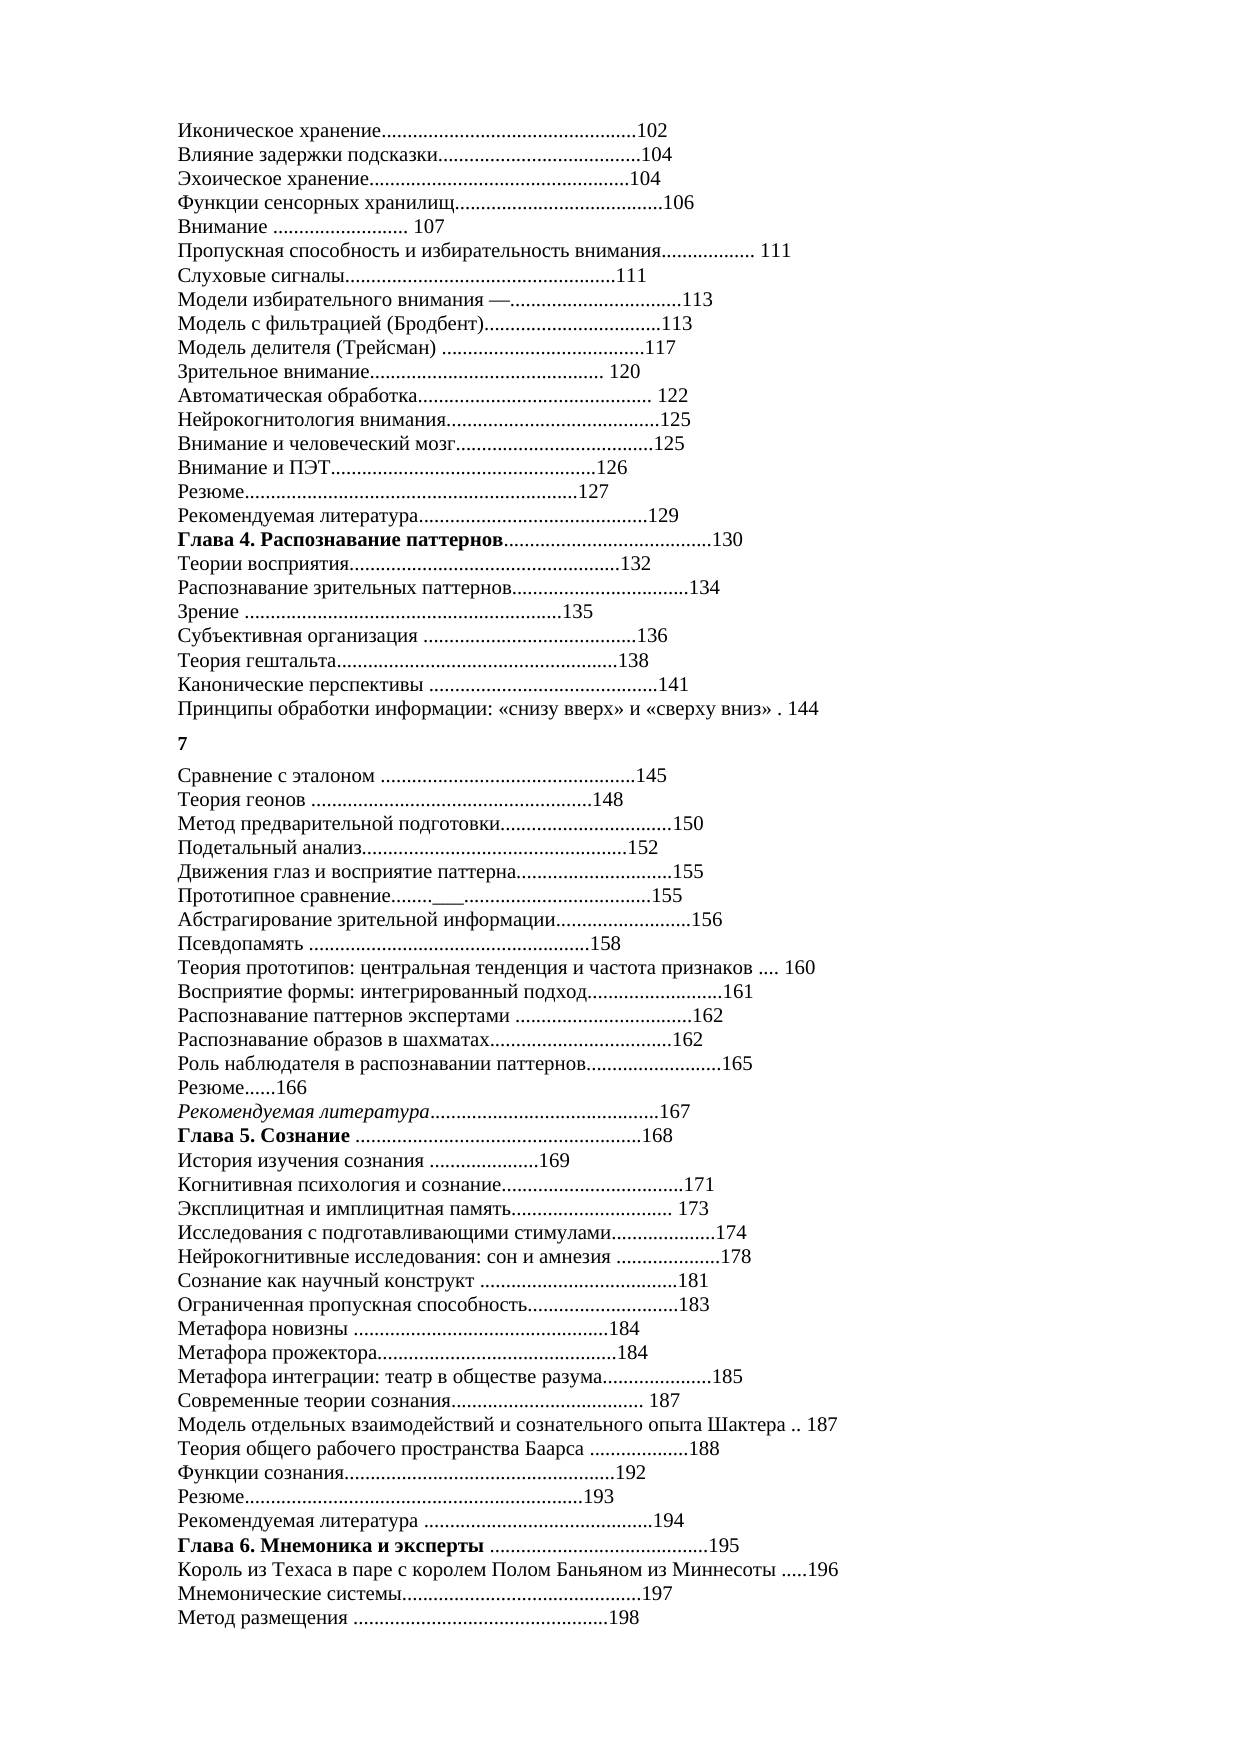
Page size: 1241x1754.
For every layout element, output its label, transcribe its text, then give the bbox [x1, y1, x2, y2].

text Модель отдельных взаимодействий и сознательного опыта Шактера .. 187 [177, 1412, 1152, 1436]
text Подетальный анализ...................................................152 [177, 835, 1152, 859]
text Функции сознания....................................................192 [177, 1460, 1152, 1484]
text Рекомендуемая литература............................................167 [177, 1099, 1152, 1123]
text Зрение .............................................................135 [177, 599, 1152, 623]
text Абстрагирование зрительной информации..........................156 [177, 907, 1152, 931]
text Модели избирательного внимания —.................................113 [177, 287, 1152, 311]
text Резюме......166 [177, 1075, 1152, 1099]
text Модель делителя (Трейсман) .......................................117 [177, 335, 1152, 359]
text Влияние задержки подсказки.......................................104 [177, 142, 1152, 166]
text Внимание и ПЭТ...................................................126 [177, 455, 1152, 479]
text Исследования с подготавливающими стимулами....................174 [177, 1220, 1152, 1244]
text Метафора интеграции: театр в обществе разума.....................185 [177, 1364, 1152, 1388]
text Современные теории сознания..................................... 187 [177, 1388, 1152, 1412]
text История изучения сознания .....................169 [177, 1147, 1152, 1172]
text Теории восприятия....................................................132 [177, 551, 1152, 575]
text Метафора прожектора..............................................184 [177, 1340, 1152, 1364]
text Нейрокогнитология внимания.........................................125 [177, 407, 1152, 431]
text Метод размещения .................................................198 [177, 1605, 1152, 1629]
text Глава 4. Распознавание паттернов........................................130 [177, 527, 1152, 551]
text Рекомендуемая литература ............................................194 [177, 1508, 1152, 1532]
text Сознание как научный конструкт ......................................181 [177, 1268, 1152, 1292]
text Теория прототипов: центральная тенденция и частота признаков .... 160 [177, 955, 1152, 979]
text Восприятие формы: интегрированный подход..........................161 [177, 979, 1152, 1003]
text Канонические перспективы ............................................141 [177, 672, 1152, 696]
text Ограниченная пропускная способность.............................183 [177, 1292, 1152, 1316]
text Функции сенсорных хранилищ........................................106 [177, 190, 1152, 214]
text Мнемонические системы..............................................197 [177, 1581, 1152, 1605]
text Модель с фильтрацией (Бродбент)..................................113 [177, 311, 1152, 335]
text Резюме.................................................................193 [177, 1484, 1152, 1508]
text Глава 6. Мнемоника и эксперты ..........................................195 [177, 1532, 1152, 1557]
text Теория геонов ......................................................148 [177, 787, 1152, 811]
text Нейрокогнитивные исследования: сон и амнезия ....................178 [177, 1244, 1152, 1268]
text Эксплицитная и имплицитная память............................... 173 [177, 1196, 1152, 1220]
text Рекомендуемая литература............................................129 [177, 503, 1152, 527]
text Резюме................................................................127 [177, 479, 1152, 503]
text Метод предварительной подготовки.................................150 [177, 811, 1152, 835]
text Сравнение с эталоном .................................................145 [177, 762, 1152, 787]
text Эхоическое хранение..................................................104 [177, 166, 1152, 190]
text Прототипное сравнение........___....................................155 [177, 883, 1152, 907]
text Внимание и человеческий мозг......................................125 [177, 431, 1152, 455]
text Иконическое хранение.................................................102 [177, 118, 1152, 142]
text Теория общего рабочего пространства Баарса ...................188 [177, 1436, 1152, 1460]
text Зрительное внимание............................................. 120 [177, 359, 1152, 383]
text Субъективная организация .........................................136 [177, 623, 1152, 647]
text Глава 5. Сознание .......................................................168 [177, 1123, 1152, 1147]
text Король из Техаса в паре с королем Полом Баньяном из Миннесоты .....196 [177, 1557, 1152, 1581]
text Метафора новизны .................................................184 [177, 1316, 1152, 1340]
text Принципы обработки информации: «снизу вверх» и «сверху вниз» . 144 [177, 696, 1152, 720]
text Распознавание паттернов экспертами ..................................162 [177, 1003, 1152, 1027]
text 7 [177, 732, 1152, 755]
text Движения глаз и восприятие паттерна..............................155 [177, 859, 1152, 883]
text Теория гештальта......................................................138 [177, 647, 1152, 672]
text Роль наблюдателя в распознавании паттернов..........................165 [177, 1051, 1152, 1075]
text Псевдопамять ......................................................158 [177, 931, 1152, 955]
text Когнитивная психология и сознание...................................171 [177, 1172, 1152, 1196]
text Распознавание образов в шахматах...................................162 [177, 1027, 1152, 1051]
text Внимание .......................... 107 [177, 214, 1152, 238]
text Автоматическая обработка............................................. 122 [177, 383, 1152, 407]
text Распознавание зрительных паттернов..................................134 [177, 575, 1152, 599]
text Слуховые сигналы....................................................111 [177, 262, 1152, 287]
text Пропускная способность и избирательность внимания.................. 111 [177, 238, 1152, 262]
